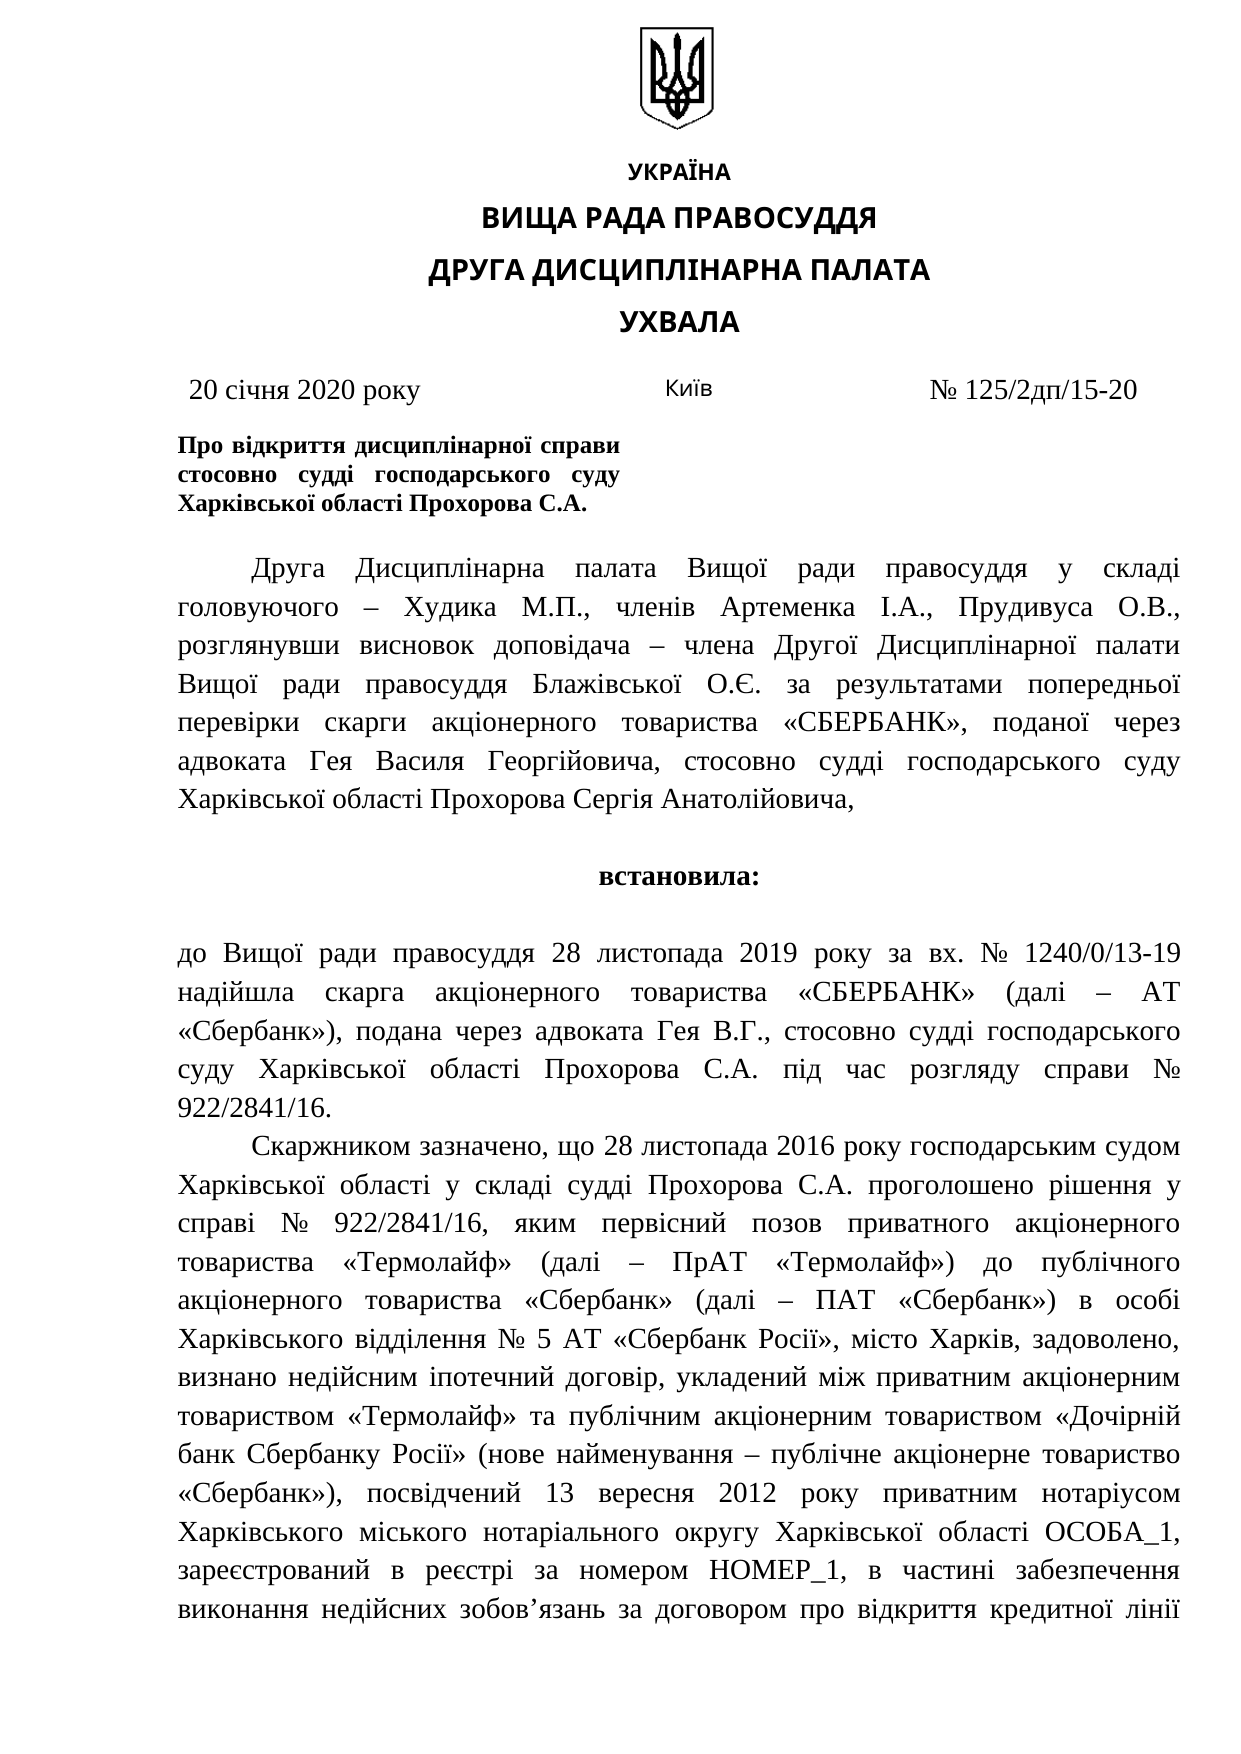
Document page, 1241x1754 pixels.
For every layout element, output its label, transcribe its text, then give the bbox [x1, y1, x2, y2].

table_header 20 січня 2020 року [177, 372, 500, 430]
text УКРАЇНА [177, 156, 1181, 187]
picture [637, 24, 721, 131]
text ВИЩА РАДА ПРАВОСУДДЯ [177, 198, 1181, 237]
text встановила: [177, 858, 1181, 892]
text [177, 1128, 1181, 1624]
text ДРУГА ДИСЦИПЛІНАРНА ПАЛАТА [177, 250, 1181, 289]
text до Вищої ради правосуддя 28 листопада 2019 року за вх. № 1240/0/13-19 надійшла скарга акціонерного товариства «СБЕРБАНК» (далі – АТ «Сбербанк»), подана через адвоката Гея В.Г., стосовно судді господарського суду Харківської області Прохорова С.А. під час розгляду справи № 922/2841/16. [177, 936, 1181, 1123]
list УХВАЛА [177, 302, 1181, 341]
text Про відкриття дисциплінарної справи стосовно судді господарського суду Харківської області Прохорова С.А. [177, 430, 620, 517]
text Друга Дисциплінарна палата Вищої ради правосуддя у складі головуючого – Худика М.П., членів Артеменка І.А., Прудивуса О.В., розглянувши висновок доповідача – члена Другої Дисциплінарної палати Вищої ради правосуддя Блажівської О.Є. за результатами попередньої перевірки скарги акціонерного товариства «СБЕРБАНК», поданої через адвоката Гея Василя Георгійовича, стосовно судді господарського суду Харківської області Прохорова Сергія Анатолійовича, [177, 550, 1181, 815]
table_header № 125/2дп/15-20 [845, 372, 1222, 430]
table_header Київ [500, 372, 844, 430]
